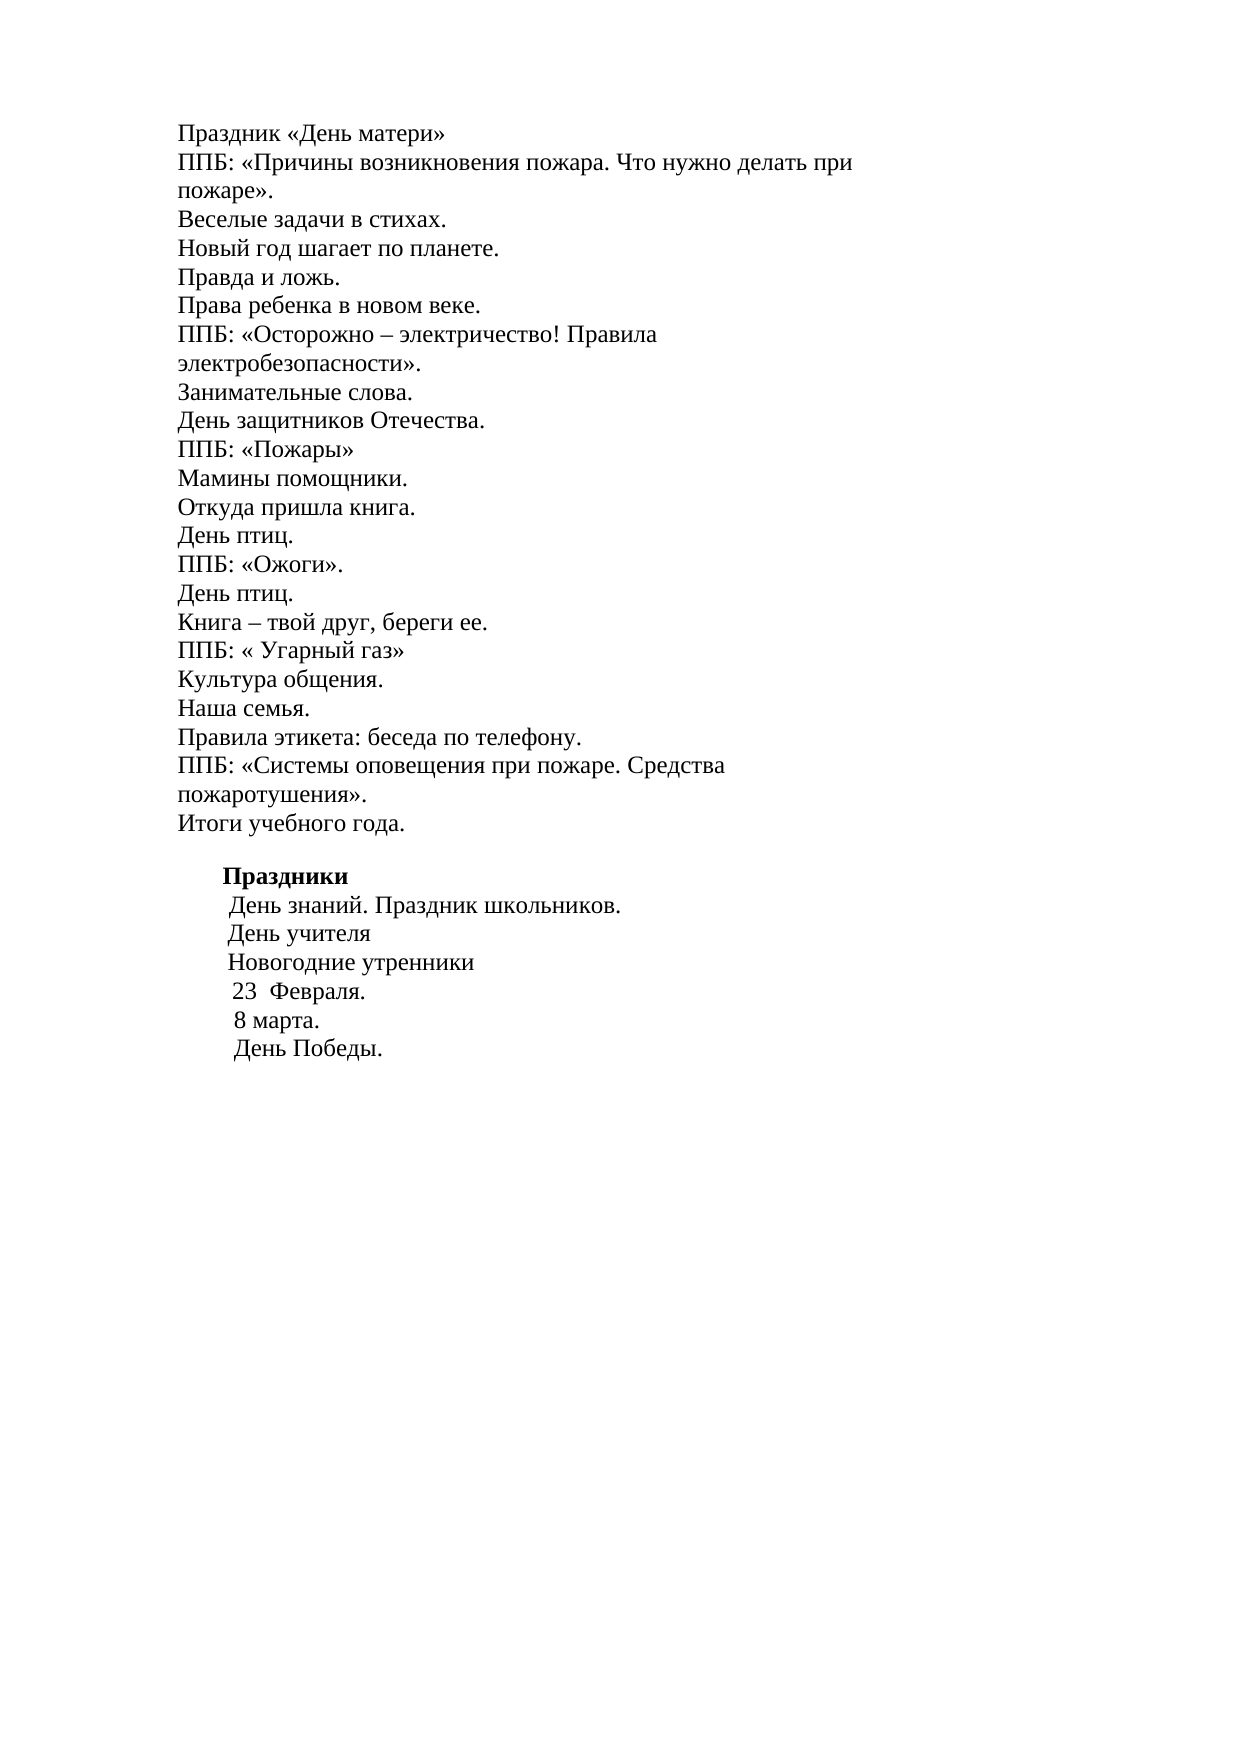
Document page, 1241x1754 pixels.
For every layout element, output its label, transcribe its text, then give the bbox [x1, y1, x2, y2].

table_cell ППБ: «Причины возникновения пожара. Что нужно делать при пожаре». [166, 147, 903, 204]
table_cell ППБ: « Угарный газ» [166, 636, 903, 664]
text 8 марта. [177, 1005, 1152, 1033]
text День учителя [177, 918, 1152, 947]
table_cell Новый год шагает по планете. [166, 233, 903, 262]
table_cell Культура общения. [166, 664, 903, 693]
table_cell Правила этикета: беседа по телефону. [166, 722, 903, 751]
table_cell ППБ: «Системы оповещения при пожаре. Средства пожаротушения». [166, 751, 903, 808]
table_cell День птиц. [166, 578, 903, 607]
table_cell День защитников Отечества. [166, 406, 903, 434]
table_cell День птиц. [166, 521, 903, 549]
text Праздники [222, 861, 1152, 890]
text День Победы. [177, 1033, 1152, 1062]
table_cell Веселые задачи в стихах. [166, 204, 903, 233]
table_cell Итоги учебного года. [166, 808, 903, 837]
text Новогодние утренники [177, 947, 1152, 976]
list Февраля. [232, 976, 1152, 1005]
table_cell Занимательные слова. [166, 377, 903, 406]
table_cell Праздник «День матери» [166, 118, 903, 147]
table_cell ППБ: «Ожоги». [166, 549, 903, 578]
table_cell Наша семья. [166, 693, 903, 722]
table_cell Мамины помощники. [166, 463, 903, 492]
table_cell ППБ: «Пожары» [166, 434, 903, 463]
table_cell ППБ: «Осторожно – электричество! Правила электробезопасности». [166, 319, 903, 377]
table_cell Откуда пришла книга. [166, 492, 903, 521]
text День знаний. Праздник школьников. [222, 890, 1152, 918]
table_cell Правда и ложь. [166, 262, 903, 291]
table_cell Права ребенка в новом веке. [166, 291, 903, 319]
table_cell Книга – твой друг, береги ее. [166, 607, 903, 636]
